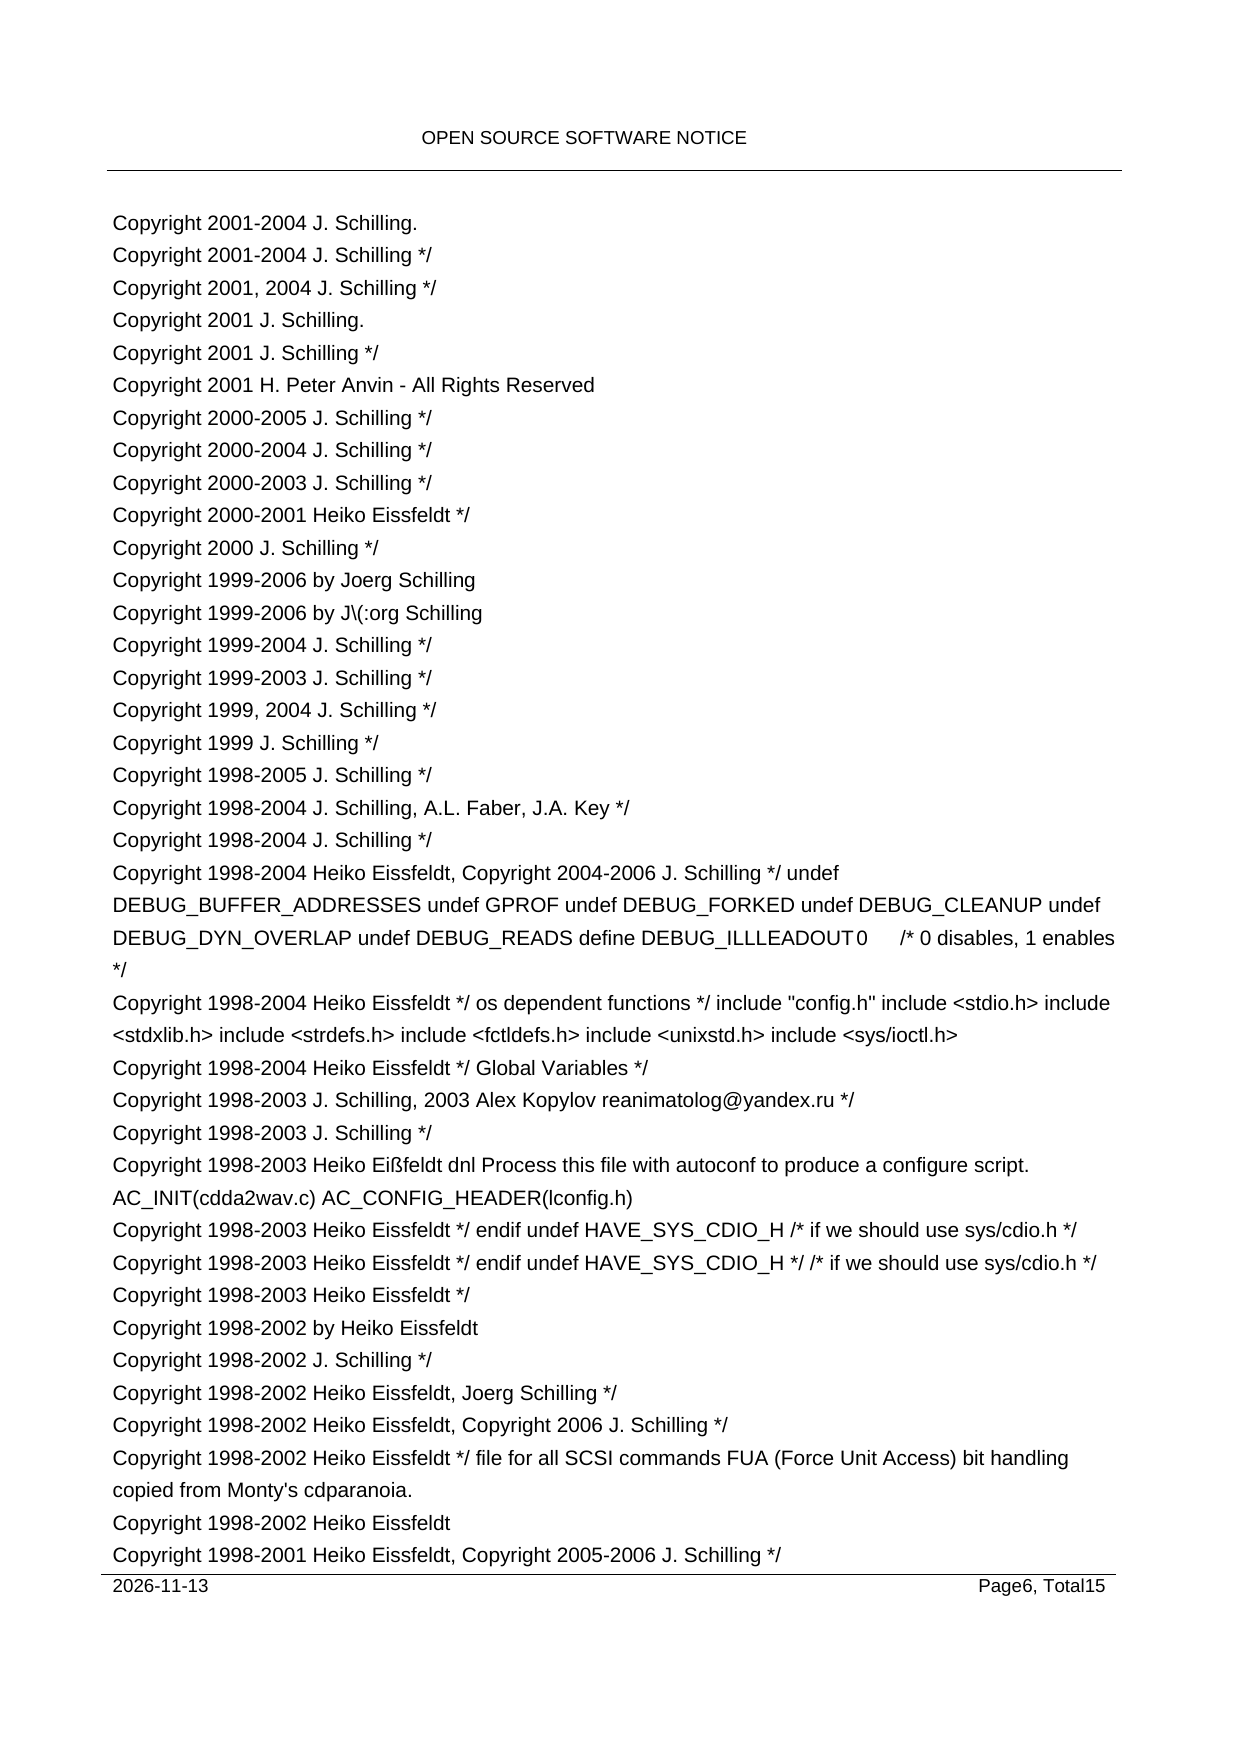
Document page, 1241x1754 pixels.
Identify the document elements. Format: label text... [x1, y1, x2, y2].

text Copyright 1998-2004 Heiko Eissfeldt */ Global Variables */ [112, 1051, 1128, 1084]
text Copyright 2001-2004 J. Schilling. [112, 206, 1128, 239]
text Copyright 1998-2004 Heiko Eissfeldt */ os dependent functions */ include "config.h" include <stdio.h> include <stdxlib.h> include <strdefs.h> include <fctldefs.h> include <unixstd.h> include <sys/ioctl.h> [112, 986, 1128, 1051]
text Copyright 1998-2002 by Heiko Eissfeldt [112, 1311, 1128, 1344]
text Copyright 1999-2006 by Joerg Schilling [112, 564, 1128, 596]
text Copyright 1999-2006 by J\(:org Schilling [112, 596, 1128, 629]
text Copyright 1998-2001 Heiko Eissfeldt, Copyright 2005-2006 J. Schilling */ [112, 1539, 1128, 1571]
text Copyright 1998-2002 J. Schilling */ [112, 1344, 1128, 1376]
text Copyright 1998-2004 J. Schilling, A.L. Faber, J.A. Key */ [112, 791, 1128, 824]
text Copyright 1999 J. Schilling */ [112, 726, 1128, 759]
text Copyright 1998-2002 Heiko Eissfeldt */ file for all SCSI commands FUA (Force Unit Access) bit handling copied from Monty's cdparanoia. [112, 1441, 1128, 1506]
text Copyright 1998-2003 J. Schilling, 2003 Alex Kopylov reanimatolog@yandex.ru */ [112, 1084, 1128, 1116]
text Copyright 2001-2004 J. Schilling */ [112, 239, 1128, 271]
text Copyright 1998-2004 Heiko Eissfeldt, Copyright 2004-2006 J. Schilling */ undef DEBUG_BUFFER_ADDRESSES undef GPROF undef DEBUG_FORKED undef DEBUG_CLEANUP undef DEBUG_DYN_OVERLAP undef DEBUG_READS define DEBUG_ILLLEADOUT 0 /* 0 disables, 1 enables */ [112, 856, 1128, 986]
text Copyright 1999-2004 J. Schilling */ [112, 629, 1128, 661]
text Copyright 2000-2003 J. Schilling */ [112, 466, 1128, 499]
text Copyright 1998-2003 Heiko Eißfeldt dnl Process this file with autoconf to produce a configure script. AC_INIT(cdda2wav.c) AC_CONFIG_HEADER(lconfig.h) [112, 1149, 1128, 1214]
text Copyright 1998-2003 Heiko Eissfeldt */ endif undef HAVE_SYS_CDIO_H */ /* if we should use sys/cdio.h */ [112, 1246, 1128, 1279]
text Copyright 1998-2003 Heiko Eissfeldt */ [112, 1279, 1128, 1311]
text Copyright 1998-2003 Heiko Eissfeldt */ endif undef HAVE_SYS_CDIO_H /* if we should use sys/cdio.h */ [112, 1214, 1128, 1246]
text Copyright 2001 J. Schilling */ [112, 336, 1128, 369]
text Copyright 1998-2003 J. Schilling */ [112, 1116, 1128, 1149]
text Copyright 2001 H. Peter Anvin - All Rights Reserved [112, 369, 1128, 401]
text Copyright 2000-2004 J. Schilling */ [112, 434, 1128, 466]
text Copyright 1998-2005 J. Schilling */ [112, 759, 1128, 791]
text Copyright 2000-2005 J. Schilling */ [112, 401, 1128, 434]
text Copyright 2001, 2004 J. Schilling */ [112, 271, 1128, 304]
text Copyright 1998-2002 Heiko Eissfeldt, Copyright 2006 J. Schilling */ [112, 1409, 1128, 1441]
text Copyright 1998-2002 Heiko Eissfeldt, Joerg Schilling */ [112, 1376, 1128, 1409]
text Copyright 2000-2001 Heiko Eissfeldt */ [112, 499, 1128, 531]
text Copyright 1999-2003 J. Schilling */ [112, 661, 1128, 694]
text Copyright 1998-2002 Heiko Eissfeldt [112, 1506, 1128, 1539]
text Copyright 2000 J. Schilling */ [112, 531, 1128, 564]
text Copyright 1999, 2004 J. Schilling */ [112, 694, 1128, 726]
text Copyright 2001 J. Schilling. [112, 304, 1128, 336]
text Copyright 1998-2004 J. Schilling */ [112, 824, 1128, 856]
